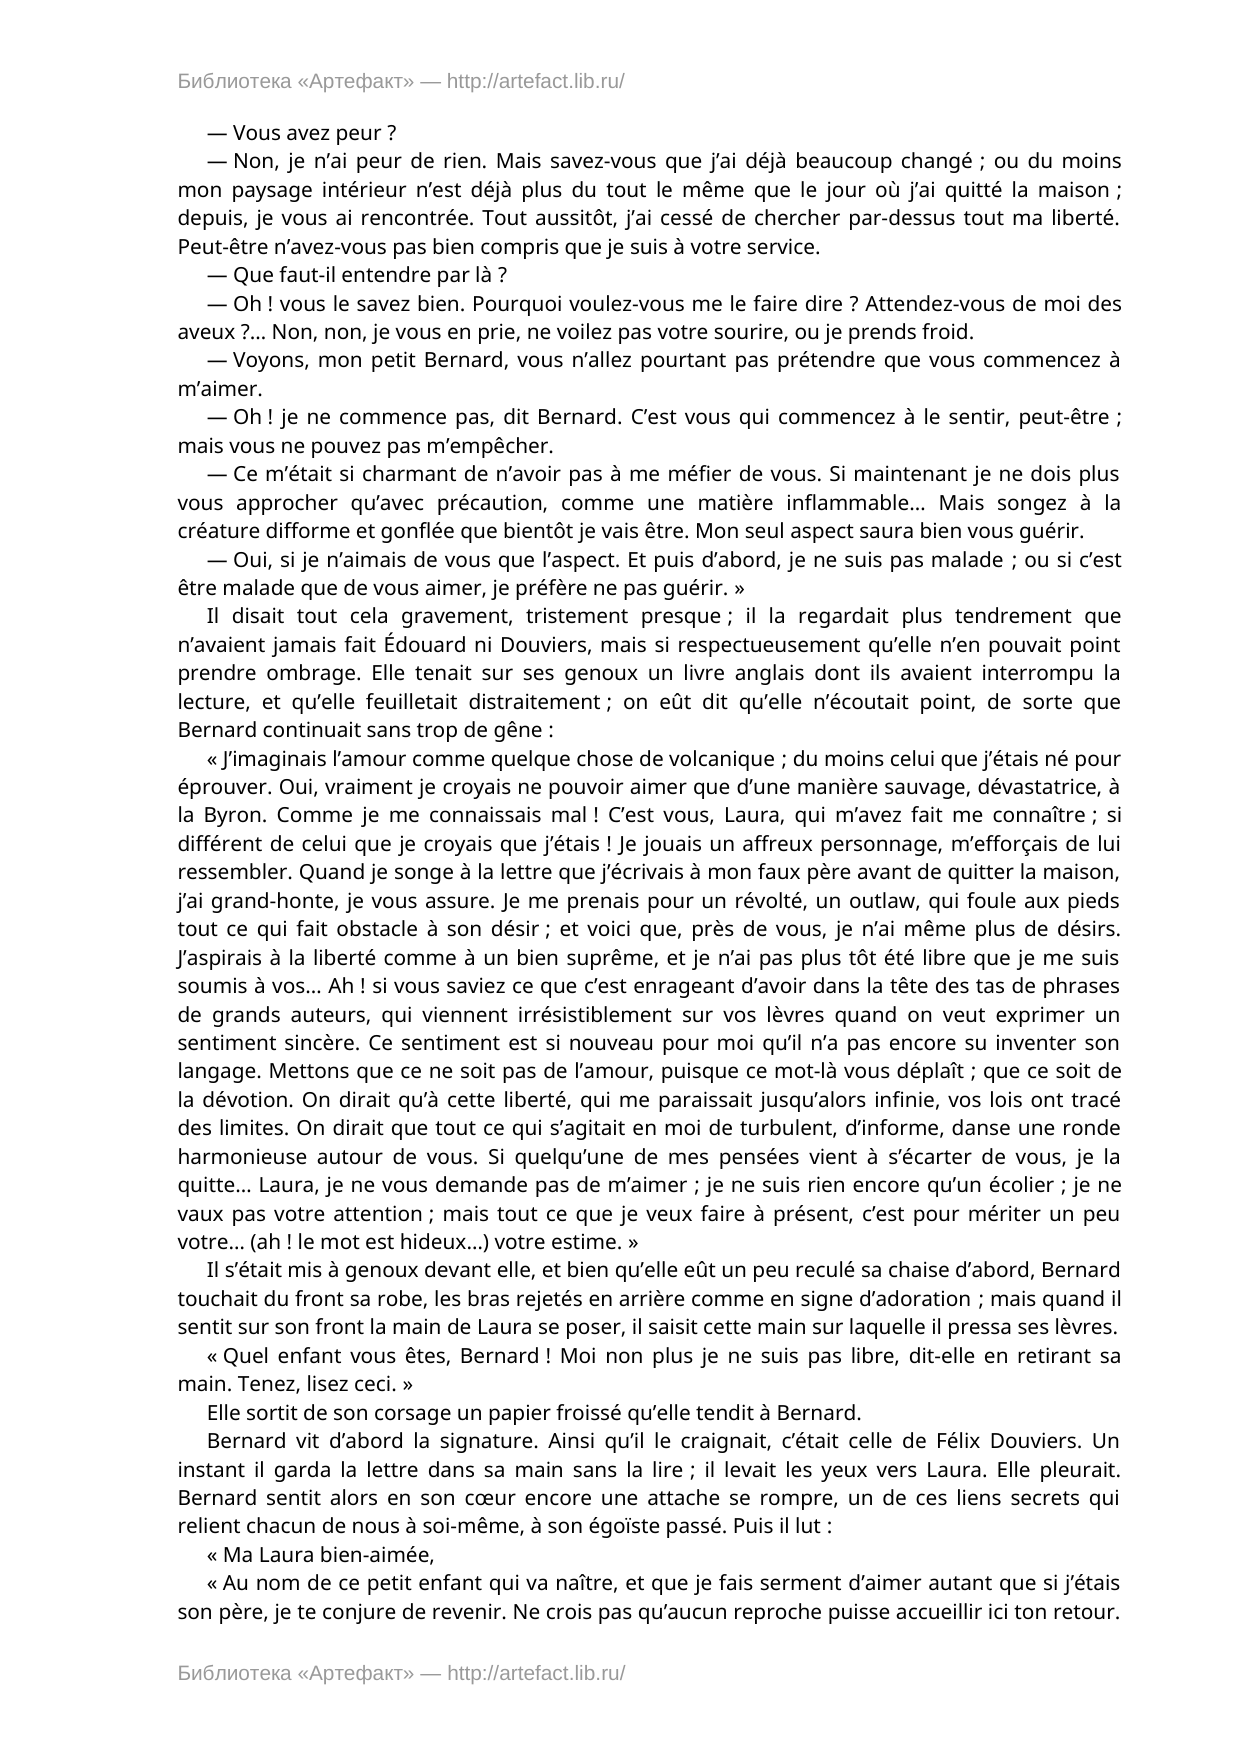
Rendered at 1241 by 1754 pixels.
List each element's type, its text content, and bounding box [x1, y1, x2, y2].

text « Quel enfant vous êtes, Bernard ! Moi non plus je ne suis pas libre, dit-elle en retirant sa main. Tenez, lisez ceci. » [177, 1341, 1122, 1398]
text — Oh ! je ne commence pas, dit Bernard. C’est vous qui commencez à le sentir, peut-être ; mais vous ne pouvez pas m’empêcher. [177, 402, 1122, 459]
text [177, 1568, 1122, 1625]
text — Oui, si je n’aimais de vous que l’aspect. Et puis d’abord, je ne suis pas malade ; ou si c’est être malade que de vous aimer, je préfère ne pas guérir. » [177, 545, 1122, 602]
text — Voyons, mon petit Bernard, vous n’allez pourtant pas prétendre que vous commencez à m’aimer. [177, 346, 1122, 402]
text Il disait tout cela gravement, tristement presque ; il la regardait plus tendrement que n’avaient jamais fait Édouard ni Douviers, mais si respectueusement qu’elle n’en pouvait point prendre ombrage. Elle tenait sur ses genoux un livre anglais dont ils avaient interrompu la lecture, et qu’elle feuilletait distraitement ; on eût dit qu’elle n’écoutait point, de sorte que Bernard continuait sans trop de gêne : [177, 602, 1122, 744]
text — Vous avez peur ? [177, 118, 1122, 147]
text Il s’était mis à genoux devant elle, et bien qu’elle eût un peu reculé sa chaise d’abord, Bernard touchait du front sa robe, les bras rejetés en arrière comme en signe d’adoration ; mais quand il sentit sur son front la main de Laura se poser, il saisit cette main sur laquelle il pressa ses lèvres. [177, 1256, 1122, 1341]
text — Ce m’était si charmant de n’avoir pas à me méfier de vous. Si maintenant je ne dois plus vous approcher qu’avec précaution, comme une matière inflammable… Mais songez à la créature difforme et gonflée que bientôt je vais être. Mon seul aspect saura bien vous guérir. [177, 459, 1122, 545]
text — Oh ! vous le savez bien. Pourquoi voulez-vous me le faire dire ? Attendez-vous de moi des aveux ?… Non, non, je vous en prie, ne voilez pas votre sourire, ou je prends froid. [177, 289, 1122, 346]
text — Non, je n’ai peur de rien. Mais savez-vous que j’ai déjà beaucoup changé ; ou du moins mon paysage intérieur n’est déjà plus du tout le même que le jour où j’ai quitté la maison ; depuis, je vous ai rencontrée. Tout aussitôt, j’ai cessé de chercher par-dessus tout ma liberté. Peut-être n’avez-vous pas bien compris que je suis à votre service. [177, 147, 1122, 260]
text — Que faut-il entendre par là ? [177, 260, 1122, 289]
text Bernard vit d’abord la signature. Ainsi qu’il le craignait, c’était celle de Félix Douviers. Un instant il garda la lettre dans sa main sans la lire ; il levait les yeux vers Laura. Elle pleurait. Bernard sentit alors en son cœur encore une attache se rompre, un de ces liens secrets qui relient chacun de nous à soi-même, à son égoïste passé. Puis il lut : [177, 1426, 1122, 1540]
text « Ma Laura bien-aimée, [177, 1540, 1122, 1568]
text « J’imaginais l’amour comme quelque chose de volcanique ; du moins celui que j’étais né pour éprouver. Oui, vraiment je croyais ne pouvoir aimer que d’une manière sauvage, dévastatrice, à la Byron. Comme je me connaissais mal ! C’est vous, Laura, qui m’avez fait me connaître ; si différent de celui que je croyais que j’étais ! Je jouais un affreux personnage, m’efforçais de lui ressembler. Quand je songe à la lettre que j’écrivais à mon faux père avant de quitter la maison, j’ai grand-honte, je vous assure. Je me prenais pour un révolté, un outlaw, qui foule aux pieds tout ce qui fait obstacle à son désir ; et voici que, près de vous, je n’ai même plus de désirs. J’aspirais à la liberté comme à un bien suprême, et je n’ai pas plus tôt été libre que je me suis soumis à vos… Ah ! si vous saviez ce que c’est enrageant d’avoir dans la tête des tas de phrases de grands auteurs, qui viennent irrésistiblement sur vos lèvres quand on veut exprimer un sentiment sincère. Ce sentiment est si nouveau pour moi qu’il n’a pas encore su inventer son langage. Mettons que ce ne soit pas de l’amour, puisque ce mot-là vous déplaît ; que ce soit de la dévotion. On dirait qu’à cette liberté, qui me paraissait jusqu’alors infinie, vos lois ont tracé des limites. On dirait que tout ce qui s’agitait en moi de turbulent, d’informe, danse une ronde harmonieuse autour de vous. Si quelqu’une de mes pensées vient à s’écarter de vous, je la quitte… Laura, je ne vous demande pas de m’aimer ; je ne suis rien encore qu’un écolier ; je ne vaux pas votre attention ; mais tout ce que je veux faire à présent, c’est pour mériter un peu votre… (ah ! le mot est hideux…) votre estime. » [177, 744, 1122, 1256]
text Elle sortit de son corsage un papier froissé qu’elle tendit à Bernard. [177, 1398, 1122, 1426]
